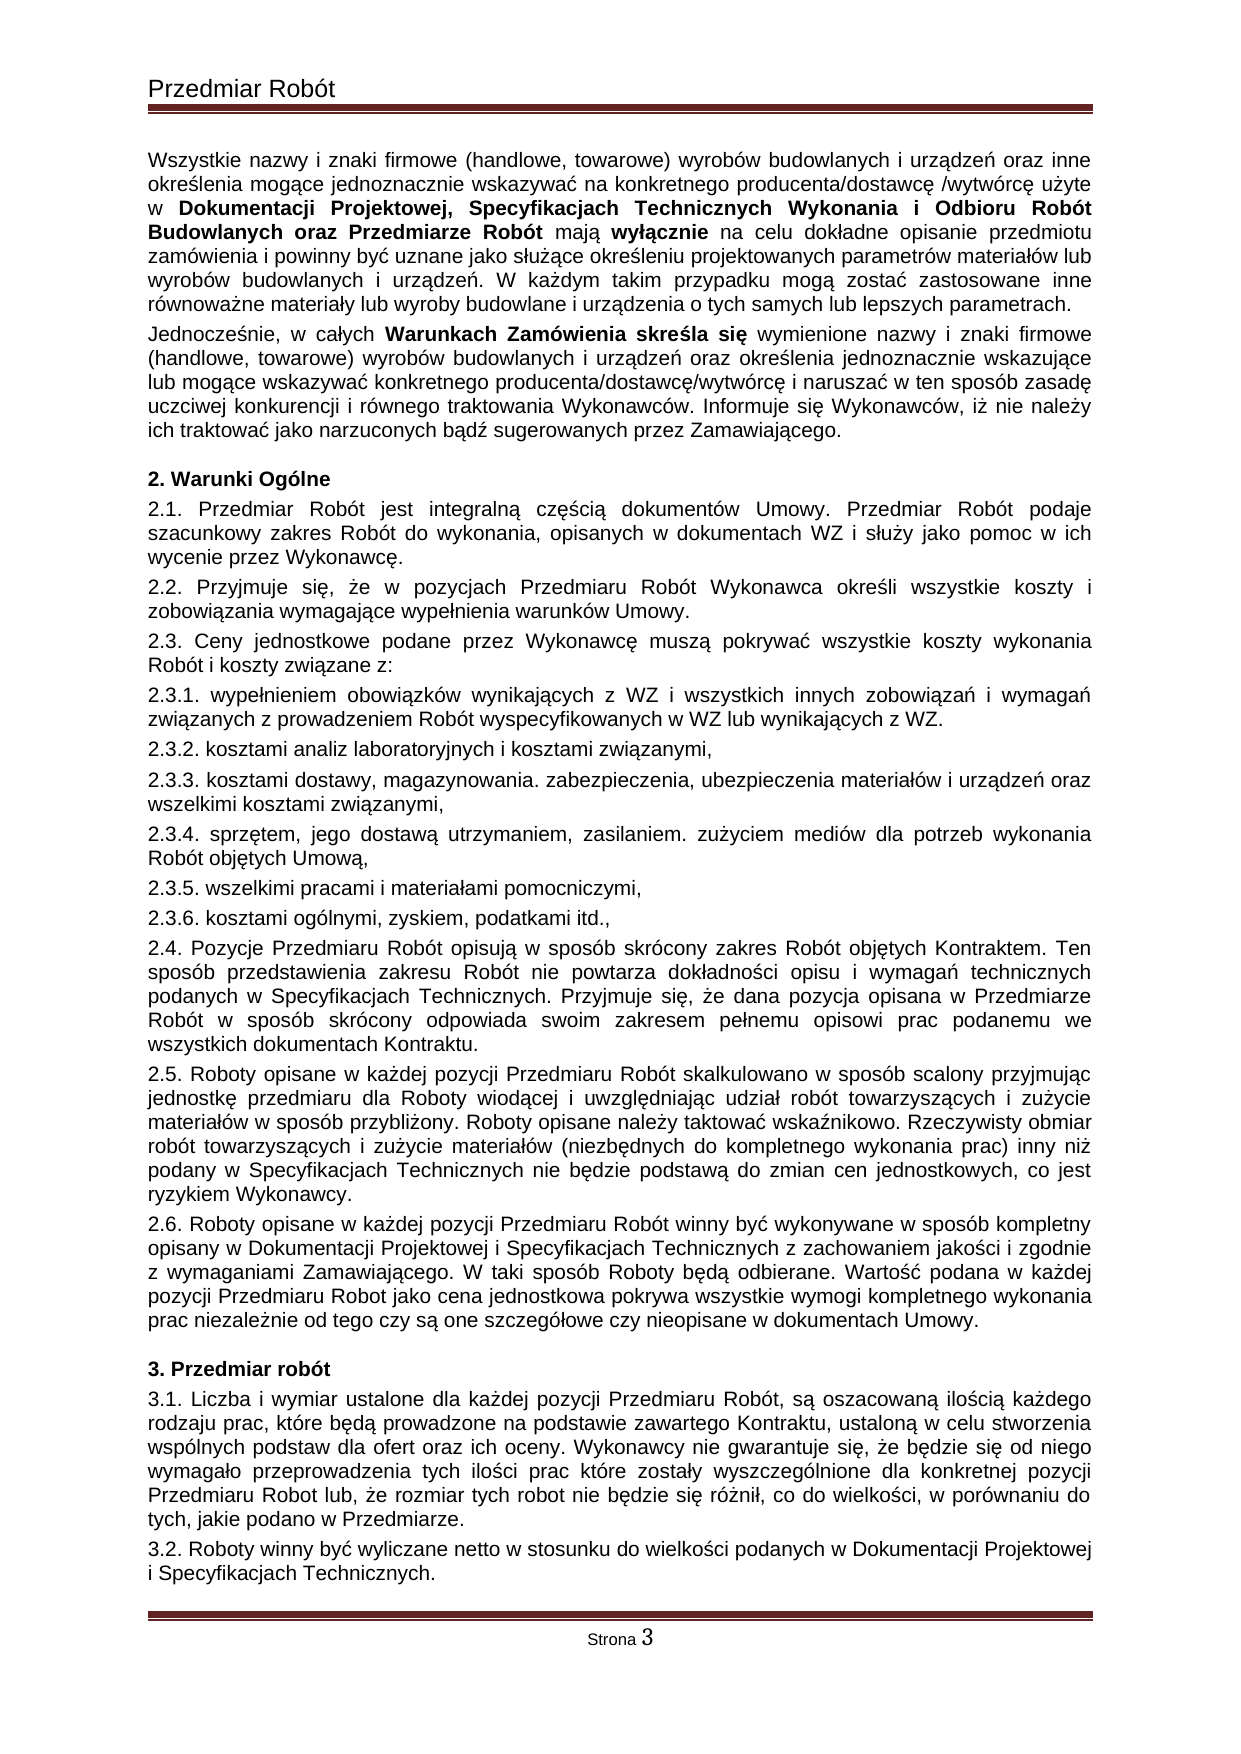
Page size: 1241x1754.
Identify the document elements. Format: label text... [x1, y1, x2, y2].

text 2.1. Przedmiar Robót jest integralną częścią dokumentów Umowy. Przedmiar Robót podaje szacunkowy zakres Robót do wykonania, opisanych w dokumentach WZ i służy jako pomoc w ich wycenie przez Wykonawcę. [148, 497, 1093, 568]
text 3.2. Roboty winny być wyliczane netto w stosunku do wielkości podanych w Dokumentacji Projektowej i Specyfikacjach Technicznych. [148, 1537, 1093, 1585]
text 2.5. Roboty opisane w każdej pozycji Przedmiaru Robót skalkulowano w sposób scalony przyjmując jednostkę przedmiaru dla Roboty wiodącej i uwzględniając udział robót towarzyszących i zużycie materiałów w sposób przybliżony. Roboty opisane należy taktować wskaźnikowo. Rzeczywisty obmiar robót towarzyszących i zużycie materiałów (niezbędnych do kompletnego wykonania prac) inny niż podany w Specyfikacjach Technicznych nie będzie podstawą do zmian cen jednostkowych, co jest ryzykiem Wykonawcy. [148, 1062, 1093, 1206]
text 2.3. Ceny jednostkowe podane przez Wykonawcę muszą pokrywać wszystkie koszty wykonania Robót i koszty związane z: [148, 629, 1093, 677]
text 3.1. Liczba i wymiar ustalone dla każdej pozycji Przedmiaru Robót, są oszacowaną ilością każdego rodzaju prac, które będą prowadzone na podstawie zawartego Kontraktu, ustaloną w celu stworzenia wspólnych podstaw dla ofert oraz ich oceny. Wykonawcy nie gwarantuje się, że będzie się od niego wymagało przeprowadzenia tych ilości prac które zostały wyszczególnione dla konkretnej pozycji Przedmiaru Robot lub, że rozmiar tych robot nie będzie się różnił, co do wielkości, w porównaniu do tych, jakie podano w Przedmiarze. [148, 1387, 1093, 1531]
text 2.2. Przyjmuje się, że w pozycjach Przedmiaru Robót Wykonawca określi wszystkie koszty i zobowiązania wymagające wypełnienia warunków Umowy. [148, 575, 1093, 623]
text 2.3.5. wszelkimi pracami i materiałami pomocniczymi, [148, 876, 1093, 900]
text Wszystkie nazwy i znaki firmowe (handlowe, towarowe) wyrobów budowlanych i urządzeń oraz inne określenia mogące jednoznacznie wskazywać na konkretnego producenta/dostawcę /wytwórcę użyte w Dokumentacji Projektowej, Specyfikacjach Technicznych Wykonania i Odbioru Robót Budowlanych oraz Przedmiarze Robót mają wyłącznie na celu dokładne opisanie przedmiotu zamówienia i powinny być uznane jako służące określeniu projektowanych parametrów materiałów lub wyrobów budowlanych i urządzeń. W każdym takim przypadku mogą zostać zastosowane inne równoważne materiały lub wyroby budowlane i urządzenia o tych samych lub lepszych parametrach. [148, 148, 1093, 315]
text 2.3.1. wypełnieniem obowiązków wynikających z WZ i wszystkich innych zobowiązań i wymagań związanych z prowadzeniem Robót wyspecyfikowanych w WZ lub wynikających z WZ. [148, 683, 1093, 731]
text 3. Przedmiar robót [148, 1357, 1093, 1381]
text 2.6. Roboty opisane w każdej pozycji Przedmiaru Robót winny być wykonywane w sposób kompletny opisany w Dokumentacji Projektowej i Specyfikacjach Technicznych z zachowaniem jakości i zgodnie z wymaganiami Zamawiającego. W taki sposób Roboty będą odbierane. Wartość podana w każdej pozycji Przedmiaru Robot jako cena jednostkowa pokrywa wszystkie wymogi kompletnego wykonania prac niezależnie od tego czy są one szczegółowe czy nieopisane w dokumentach Umowy. [148, 1212, 1093, 1332]
text 2.3.3. kosztami dostawy, magazynowania. zabezpieczenia, ubezpieczenia materiałów i urządzeń oraz wszelkimi kosztami związanymi, [148, 767, 1093, 815]
text 2.3.2. kosztami analiz laboratoryjnych i kosztami związanymi, [148, 737, 1093, 761]
text 2. Warunki Ogólne [148, 466, 1093, 490]
text 2.3.6. kosztami ogólnymi, zyskiem, podatkami itd., [148, 906, 1093, 930]
text 2.4. Pozycje Przedmiaru Robót opisują w sposób skrócony zakres Robót objętych Kontraktem. Ten sposób przedstawienia zakresu Robót nie powtarza dokładności opisu i wymagań technicznych podanych w Specyfikacjach Technicznych. Przyjmuje się, że dana pozycja opisana w Przedmiarze Robót w sposób skrócony odpowiada swoim zakresem pełnemu opisowi prac podanemu we wszystkich dokumentach Kontraktu. [148, 936, 1093, 1056]
text 2.3.4. sprzętem, jego dostawą utrzymaniem, zasilaniem. zużyciem mediów dla potrzeb wykonania Robót objętych Umową, [148, 822, 1093, 869]
text Jednocześnie, w całych Warunkach Zamówienia skreśla się wymienione nazwy i znaki firmowe (handlowe, towarowe) wyrobów budowlanych i urządzeń oraz określenia jednoznacznie wskazujące lub mogące wskazywać konkretnego producenta/dostawcę/wytwórcę i naruszać w ten sposób zasadę uczciwej konkurencji i równego traktowania Wykonawców. Informuje się Wykonawców, iż nie należy ich traktować jako narzuconych bądź sugerowanych przez Zamawiającego. [148, 322, 1093, 441]
